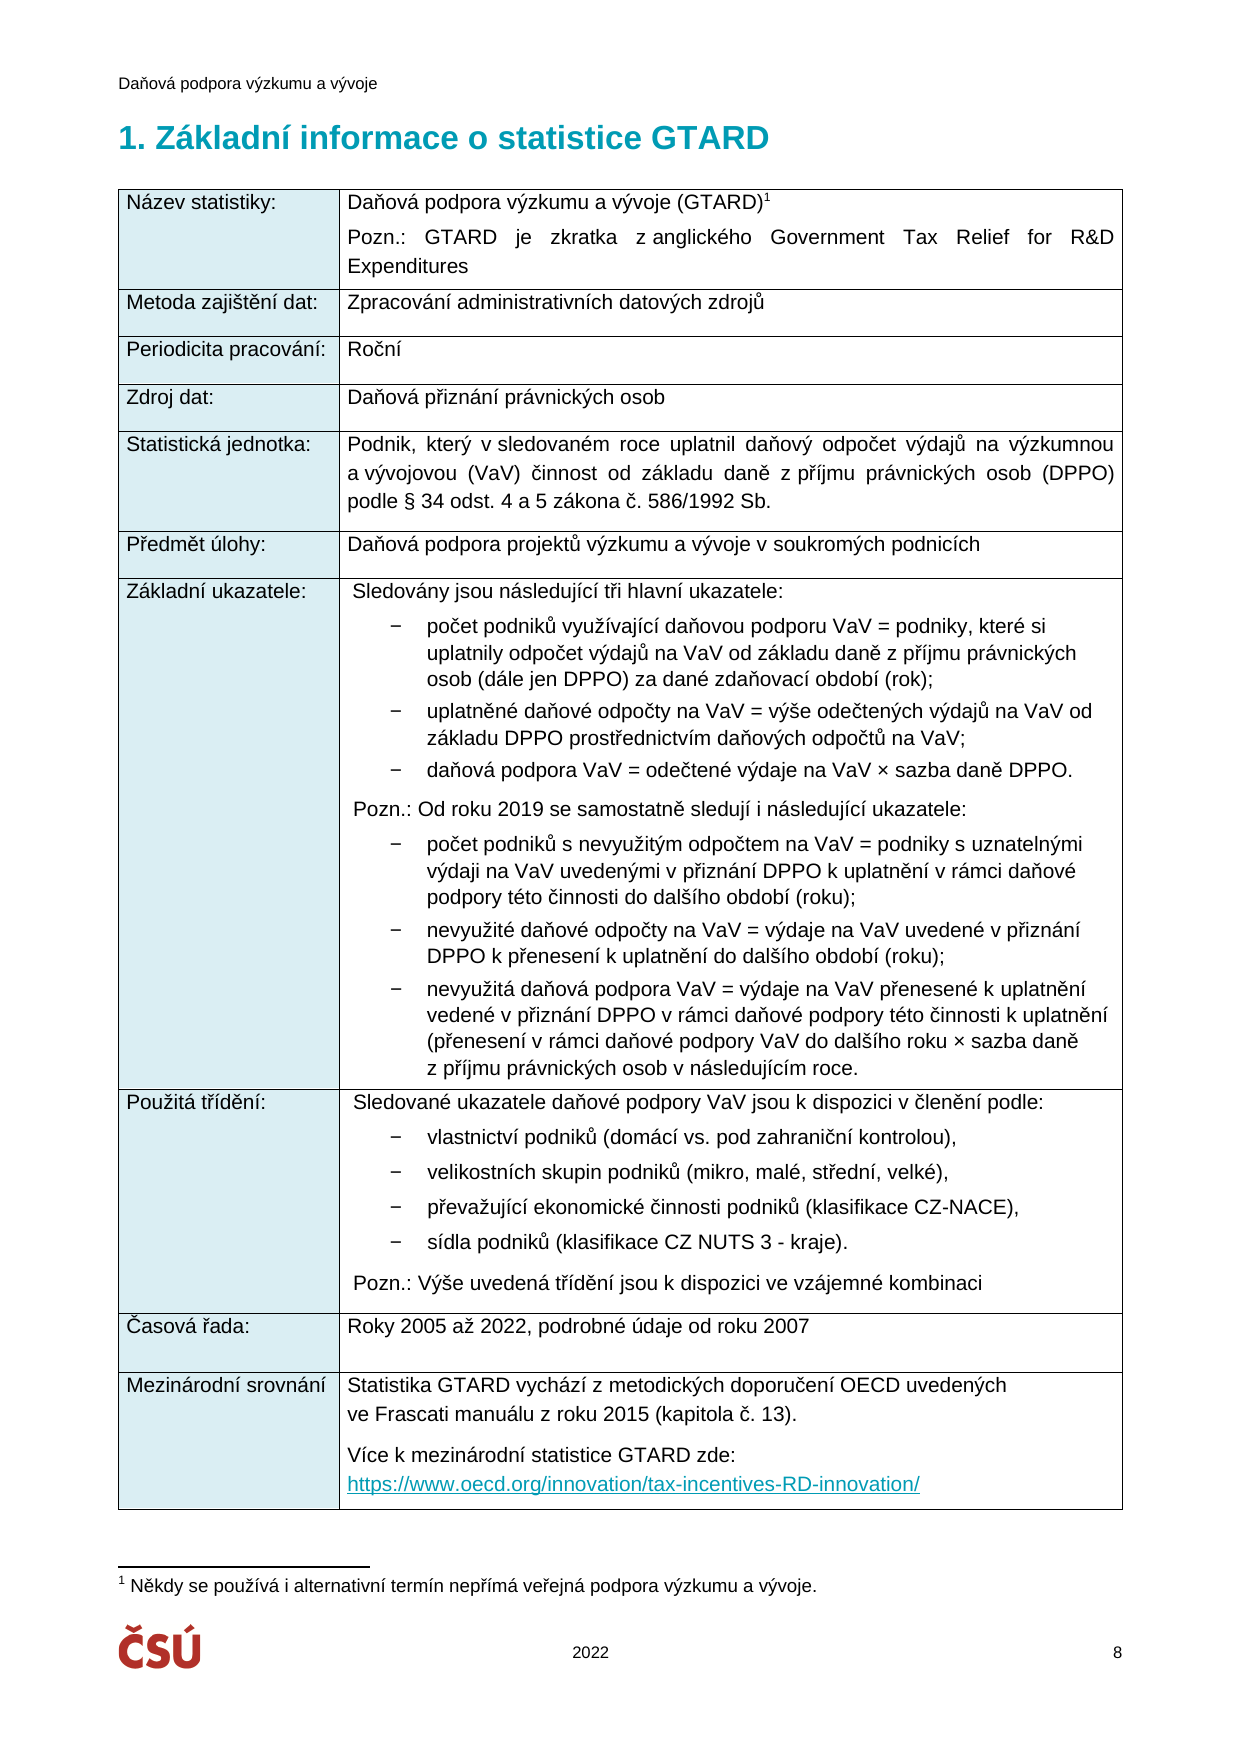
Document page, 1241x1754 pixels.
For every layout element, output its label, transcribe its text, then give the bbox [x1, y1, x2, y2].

table_cell Metoda zajištění dat: [119, 290, 339, 336]
table_cell Statistická jednotka: [119, 432, 339, 531]
table_header Název statistiky: [119, 190, 339, 289]
table_cell Periodicita pracování: [119, 337, 339, 383]
table_cell Zpracování administrativních datových zdrojů [340, 290, 1122, 336]
table_cell Základní ukazatele: [119, 579, 339, 1088]
table_cell Sledované ukazatele daňové podpory VaV jsou k dispozici v členění podle: vlastnictví podniků (domácí vs. pod zahraniční kontrolou), velikostních skupin podniků (mikro, malé, střední, velké), převažující ekonomické činnosti podniků (klasifikace CZ-NACE), sídla podniků (klasifikace CZ NUTS 3 - kraje). Pozn.: Výše uvedená třídění jsou k dispozici ve vzájemné kombinaci [340, 1090, 1122, 1313]
table_cell Sledovány jsou následující tři hlavní ukazatele: počet podniků využívající daňovou podporu VaV = podniky, které si uplatnily odpočet výdajů na VaV od základu daně z příjmu právnických osob (dále jen DPPO) za dané zdaňovací období (rok); uplatněné daňové odpočty na VaV = výše odečtených výdajů na VaV od základu DPPO prostřednictvím daňových odpočtů na VaV; daňová podpora VaV = odečtené výdaje na VaV × sazba daně DPPO. Pozn.: Od roku 2019 se samostatně sledují i následující ukazatele: počet podniků s nevyužitým odpočtem na VaV = podniky s uznatelnými výdaji na VaV uvedenými v přiznání DPPO k uplatnění v rámci daňové podpory této činnosti do dalšího období (roku); nevyužité daňové odpočty na VaV = výdaje na VaV uvedené v přiznání DPPO k přenesení k uplatnění do dalšího období (roku); nevyužitá daňová podpora VaV = výdaje na VaV přenesené k uplatnění vedené v přiznání DPPO v rámci daňové podpory této činnosti k uplatnění (přenesení v rámci daňové podpory VaV do dalšího roku × sazba daně z příjmu právnických osob v následujícím roce. [340, 579, 1122, 1088]
table_cell Časová řada: [119, 1314, 339, 1372]
table_cell Mezinárodní srovnání [119, 1373, 339, 1508]
table_header Daňová podpora výzkumu a vývoje (GTARD) Pozn.: GTARD je zkratka z anglického Government Tax Relief for R&D Expenditures [340, 190, 1122, 289]
picture [118, 1624, 200, 1669]
table_cell Statistika GTARD vychází z metodických doporučení OECD uvedených ve Frascati manuálu z roku 2015 (kapitola č. 13). Více k mezinárodní statistice GTARD zde: https://www.oecd.org/innovation/tax-incentives-RD-innovation/ [340, 1373, 1122, 1508]
table_cell Použitá třídění: [119, 1090, 339, 1313]
table_cell Předmět úlohy: [119, 532, 339, 578]
table_cell Daňová přiznání právnických osob [340, 385, 1122, 431]
table_cell Roky 2005 až 2022, podrobné údaje od roku 2007 [340, 1314, 1122, 1372]
subtitle 1. Základní informace o statistice GTARD [118, 118, 1122, 157]
table_cell Podnik, který v sledovaném roce uplatnil daňový odpočet výdajů na výzkumnou a vývojovou (VaV) činnost od základu daně z příjmu právnických osob (DPPO) podle § 34 odst. 4 a 5 zákona č. 586/1992 Sb. [340, 432, 1122, 531]
table_cell Zdroj dat: [119, 385, 339, 431]
table_cell Daňová podpora projektů výzkumu a vývoje v soukromých podnicích [340, 532, 1122, 578]
table_cell Roční [340, 337, 1122, 383]
